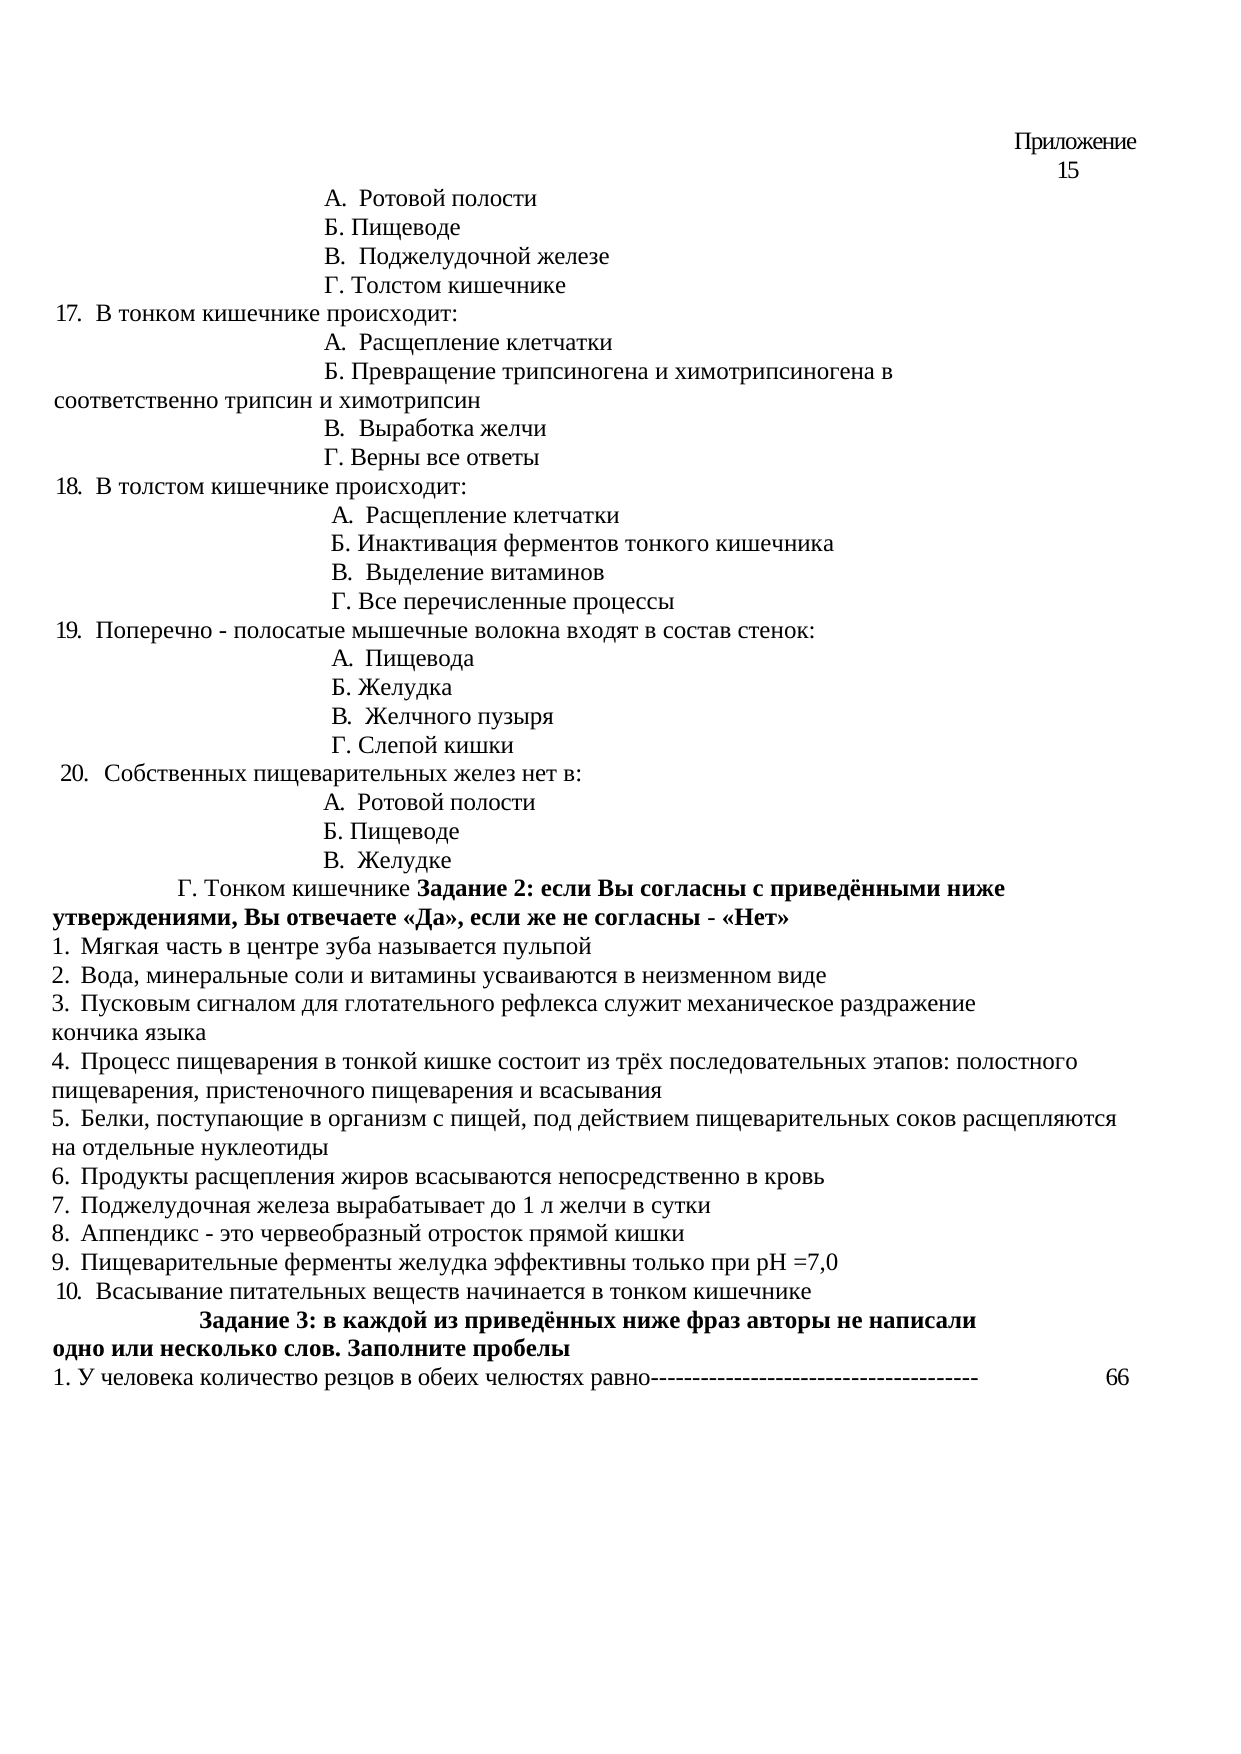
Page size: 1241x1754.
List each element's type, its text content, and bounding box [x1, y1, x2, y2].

text Г. Тонком кишечнике Задание 2: если Вы согласны с приведёнными ниже утверждениями, Вы отвечаете «Да», если же не согласны - «Нет» [52, 873, 1138, 931]
text Г. Все перечисленные процессы [331, 586, 1138, 615]
list Пищеварительные ферменты желудка эффективны только при рН =7,0 [51, 1247, 1138, 1276]
text B. Поджелудочной железе Г. Толстом кишечнике [324, 241, 690, 298]
text Б. Инактивация ферментов тонкого кишечника [330, 528, 1138, 557]
text A. Пищевода Б. Желудка [331, 643, 522, 701]
text A. Ротовой полости Б. Пищеводе [324, 183, 578, 241]
list Белки, поступающие в организм с пищей, под действием пищеварительных соков расщепляются на отдельные нуклеотиды [51, 1103, 1138, 1161]
text A. Расщепление клетчатки [331, 500, 1138, 528]
text B. Выделение витаминов [331, 557, 1138, 586]
text B. Желчного пузыря Г. Слепой кишки [331, 701, 634, 758]
text 17. В тонком кишечнике происходит: [55, 298, 1138, 327]
text 18. В толстом кишечнике происходит: [55, 471, 1138, 500]
text 15 [1056, 155, 1138, 183]
text Задание 3: в каждой из приведённых ниже фраз авторы не написали одно или несколько слов. Заполните пробелы 1. У человека количество резцов в обеих челюстях равно 66 [52, 1305, 1138, 1391]
list Продукты расщепления жиров всасываются непосредственно в кровь [51, 1161, 1138, 1190]
text Б. Превращение трипсиногена и химотрипсиногена в соответственно трипсин и химотрипсин [53, 356, 1026, 413]
list Пусковым сигналом для глотательного рефлекса служит механическое раздражение кончика языка [51, 988, 1026, 1046]
text B. Желудке [323, 845, 1138, 873]
text A. Расщепление клетчатки [323, 327, 1138, 356]
list Вода, минеральные соли и витамины усваиваются в неизменном виде [51, 960, 1138, 988]
list Мягкая часть в центре зуба называется пульпой [51, 931, 1138, 960]
text Приложение [51, 126, 1138, 155]
list Процесс пищеварения в тонкой кишке состоит из трёх последовательных этапов: полостного пищеварения, пристеночного пищеварения и всасывания [51, 1046, 1138, 1103]
text 10. Всасывание питательных веществ начинается в тонком кишечнике [55, 1276, 1138, 1305]
text A. Ротовой полости Б. Пищеводе [323, 787, 578, 845]
list Аппендикс - это червеобразный отросток прямой кишки [51, 1218, 1138, 1247]
text B. Выработка желчи Г. Верны все ответы [323, 413, 634, 471]
text 19. Поперечно - полосатые мышечные волокна входят в состав стенок: [55, 615, 1138, 643]
text 20. Собственных пищеварительных желез нет в: [60, 758, 1138, 787]
list Поджелудочная железа вырабатывает до 1 л желчи в сутки [51, 1190, 1138, 1218]
